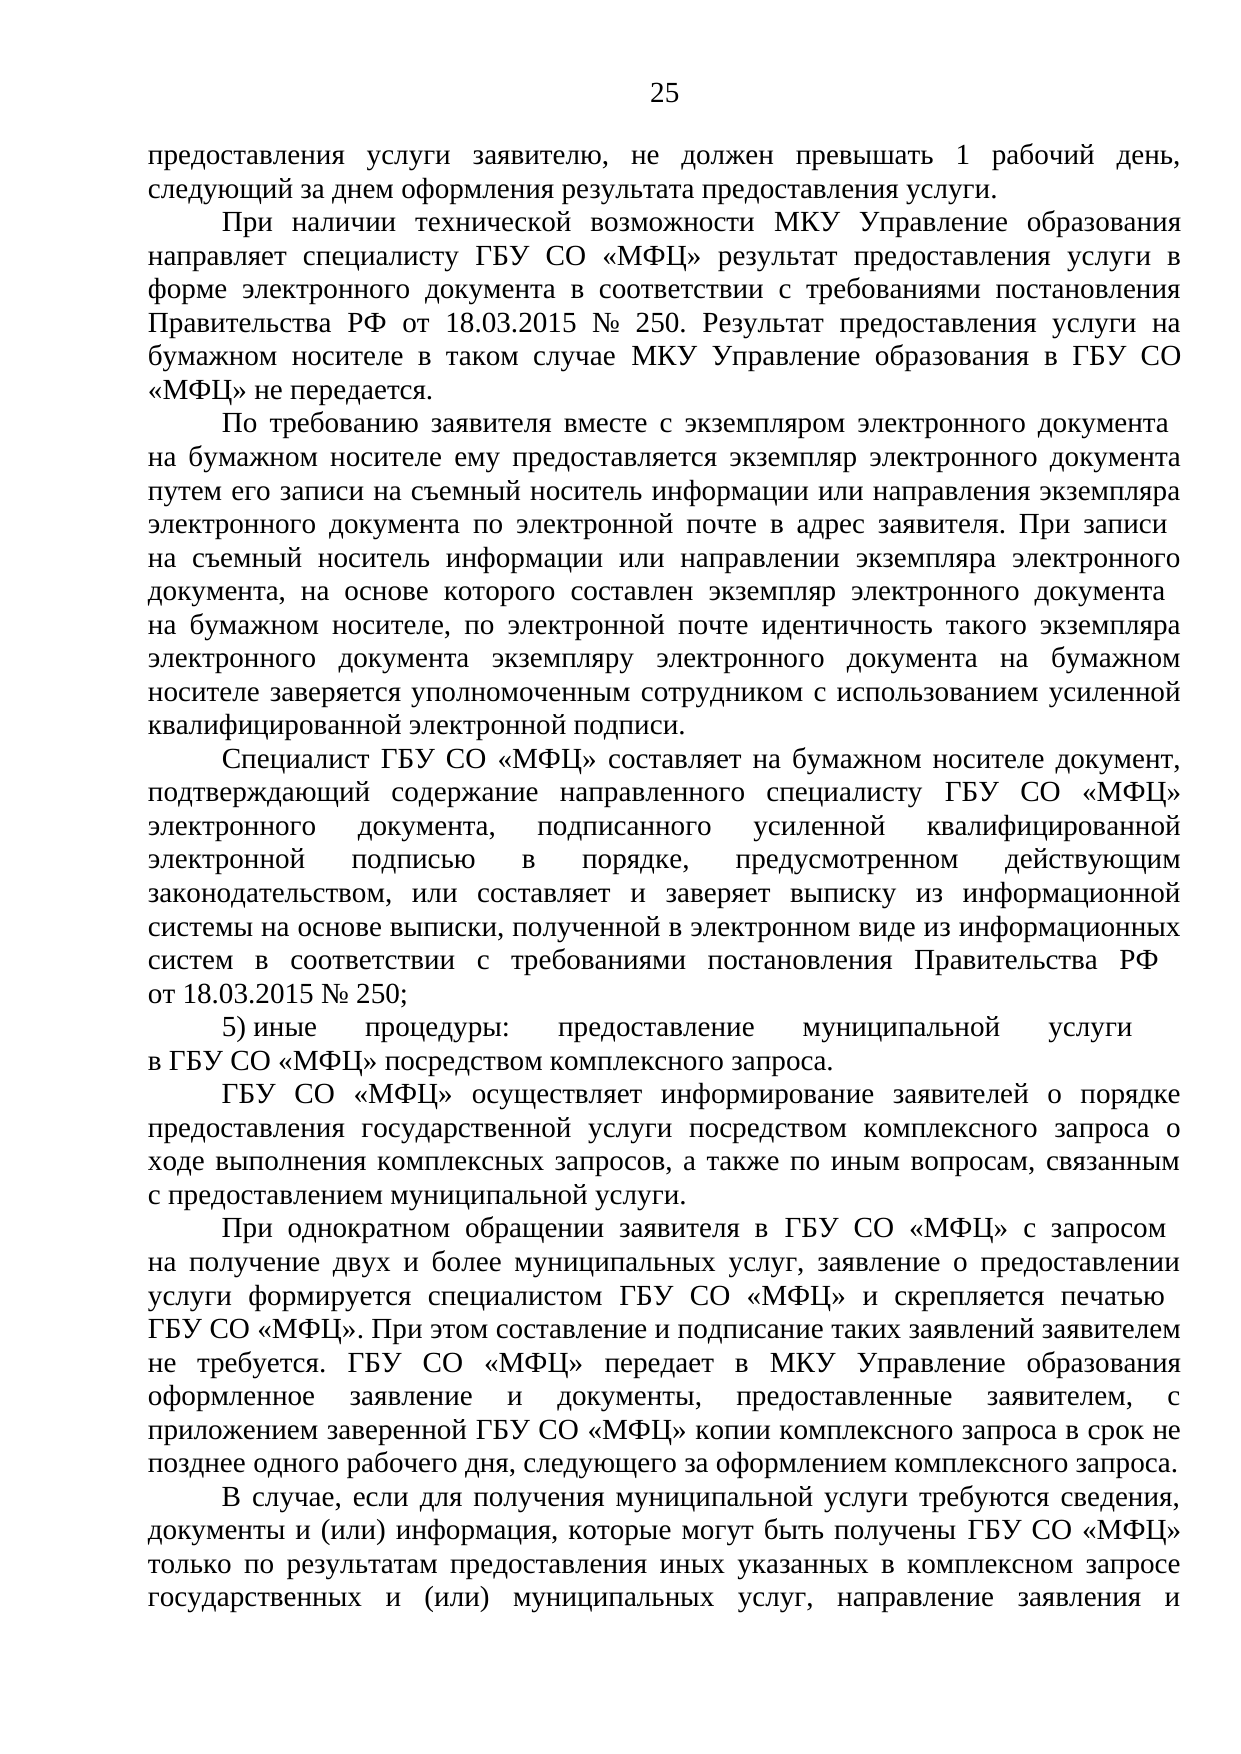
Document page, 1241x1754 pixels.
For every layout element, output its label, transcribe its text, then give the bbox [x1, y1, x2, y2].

text При наличии технической возможности МКУ Управление образования направляет специалисту ГБУ СО «МФЦ» результат предоставления услуги в форме электронного документа в соответствии с требованиями постановления Правительства РФ от 18.03.2015 № 250. Результат предоставления услуги на бумажном носителе в таком случае МКУ Управление образования в ГБУ СО «МФЦ» не передается. [148, 204, 1181, 406]
text ГБУ СО «МФЦ» осуществляет информирование заявителей о порядке предоставления государственной услуги посредством комплексного запроса о ходе выполнения комплексных запросов, а также по иным вопросам, связанным с предоставлением муниципальной услуги. [148, 1076, 1181, 1211]
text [148, 137, 1181, 204]
text При однократном обращении заявителя в ГБУ СО «МФЦ» с запросом на получение двух и более муниципальных услуг, заявление о предоставлении услуги формируется специалистом ГБУ СО «МФЦ» и скрепляется печатью ГБУ СО «МФЦ». При этом составление и подписание таких заявлений заявителем не требуется. ГБУ СО «МФЦ» передает в МКУ Управление образования оформленное заявление и документы, предоставленные заявителем, с приложением заверенной ГБУ СО «МФЦ» копии комплексного запроса в срок не позднее одного рабочего дня, следующего за оформлением комплексного запроса. [148, 1211, 1181, 1479]
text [148, 1479, 1181, 1613]
text Специалист ГБУ СО «МФЦ» составляет на бумажном носителе документ, подтверждающий содержание направленного специалисту ГБУ СО «МФЦ» электронного документа, подписанного усиленной квалифицированной электронной подписью в порядке, предусмотренном действующим законодательством, или составляет и заверяет выписку из информационной системы на основе выписки, полученной в электронном виде из информационных систем в соответствии с требованиями постановления Правительства РФ от 18.03.2015 № 250; [148, 741, 1181, 1009]
text 5) иные процедуры: предоставление муниципальной услуги в ГБУ СО «МФЦ» посредством комплексного запроса. [148, 1009, 1181, 1076]
text По требованию заявителя вместе с экземпляром электронного документа на бумажном носителе ему предоставляется экземпляр электронного документа путем его записи на съемный носитель информации или направления экземпляра электронного документа по электронной почте в адрес заявителя. При записи на съемный носитель информации или направлении экземпляра электронного документа, на основе которого составлен экземпляр электронного документа на бумажном носителе, по электронной почте идентичность такого экземпляра электронного документа экземпляру электронного документа на бумажном носителе заверяется уполномоченным сотрудником с использованием усиленной квалифицированной электронной подписи. [148, 406, 1181, 741]
